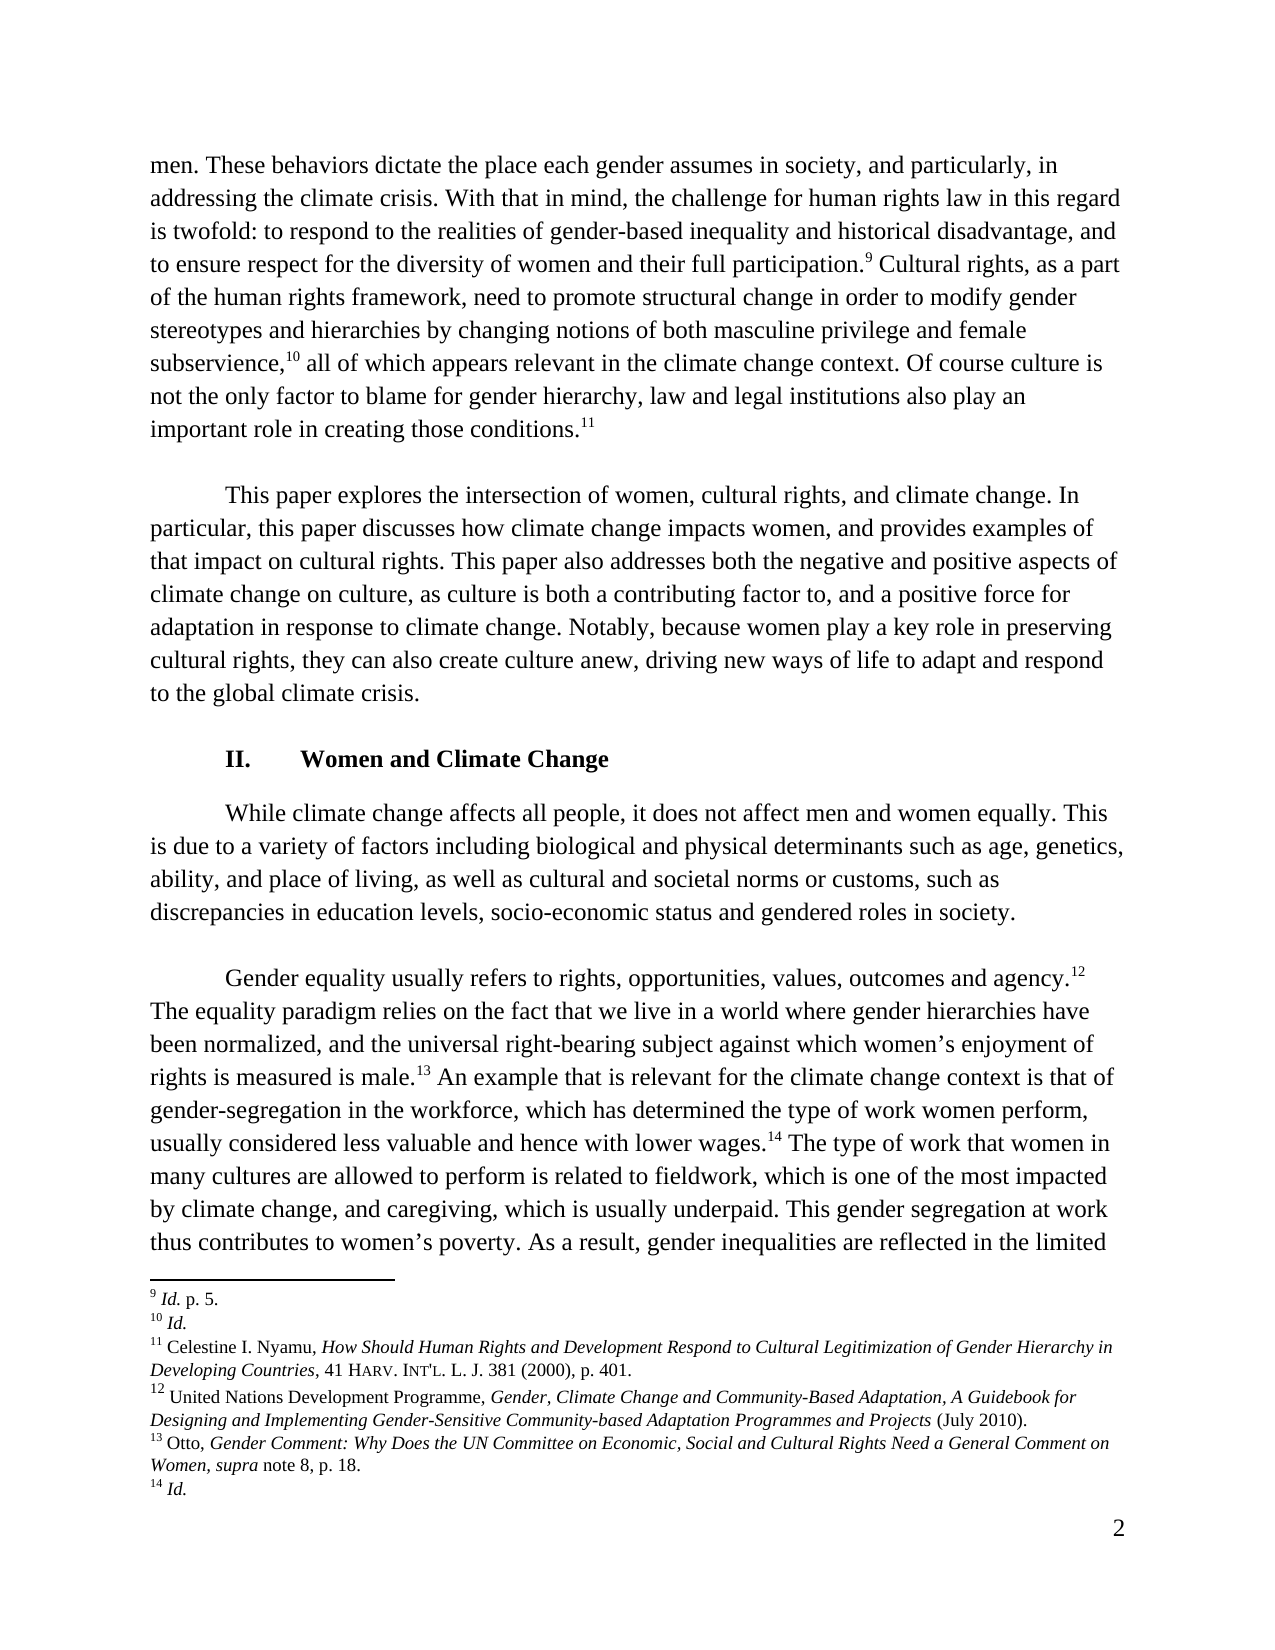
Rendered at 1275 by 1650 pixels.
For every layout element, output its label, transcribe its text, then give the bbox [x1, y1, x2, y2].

text This paper explores the intersection of women, cultural rights, and climate change. In particular, this paper discusses how climate change impacts women, and provides examples of that impact on cultural rights. This paper also addresses both the negative and positive aspects of climate change on culture, as culture is both a contributing factor to, and a positive force for adaptation in response to climate change. Notably, because women play a key role in preserving cultural rights, they can also create culture anew, driving new ways of life to adapt and respond to the global climate crisis. [150, 480, 1125, 707]
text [150, 963, 1125, 1256]
text While climate change affects all people, it does not affect men and women equally. This is due to a variety of factors including biological and physical determinants such as age, genetics, ability, and place of living, as well as cultural and societal norms or customs, such as discrepancies in education levels, socio-economic status and gendered roles in society. [150, 798, 1125, 926]
text Additionally, the human rights framework is highly gendered and any attempt to adequately address women’s human rights would require a “critical recharacterization” of the human rights paradigm to make it “gender conscious”, which cannot be achieved by simply adding women to the equation. In relation to cultural rights, this is all the more evident due to the social and cultural construction of what behaviors are considered appropriate for women and men. These behaviors dictate the place each gender assumes in society, and particularly, in addressing the climate crisis. With that in mind, the challenge for human rights law in this regard is twofold: to respond to the realities of gender-based inequality and historical disadvantage, and to ensure respect for the diversity of women and their full participation. Cultural rights, as a part of the human rights framework, need to promote structural change in order to modify gender stereotypes and hierarchies by changing notions of both masculine privilege and female subservience, all of which appears relevant in the climate change context. Of course culture is not the only factor to blame for gender hierarchy, law and legal institutions also play an important role in creating those conditions. [150, 150, 1125, 443]
text Women and Climate Change [225, 744, 1125, 773]
